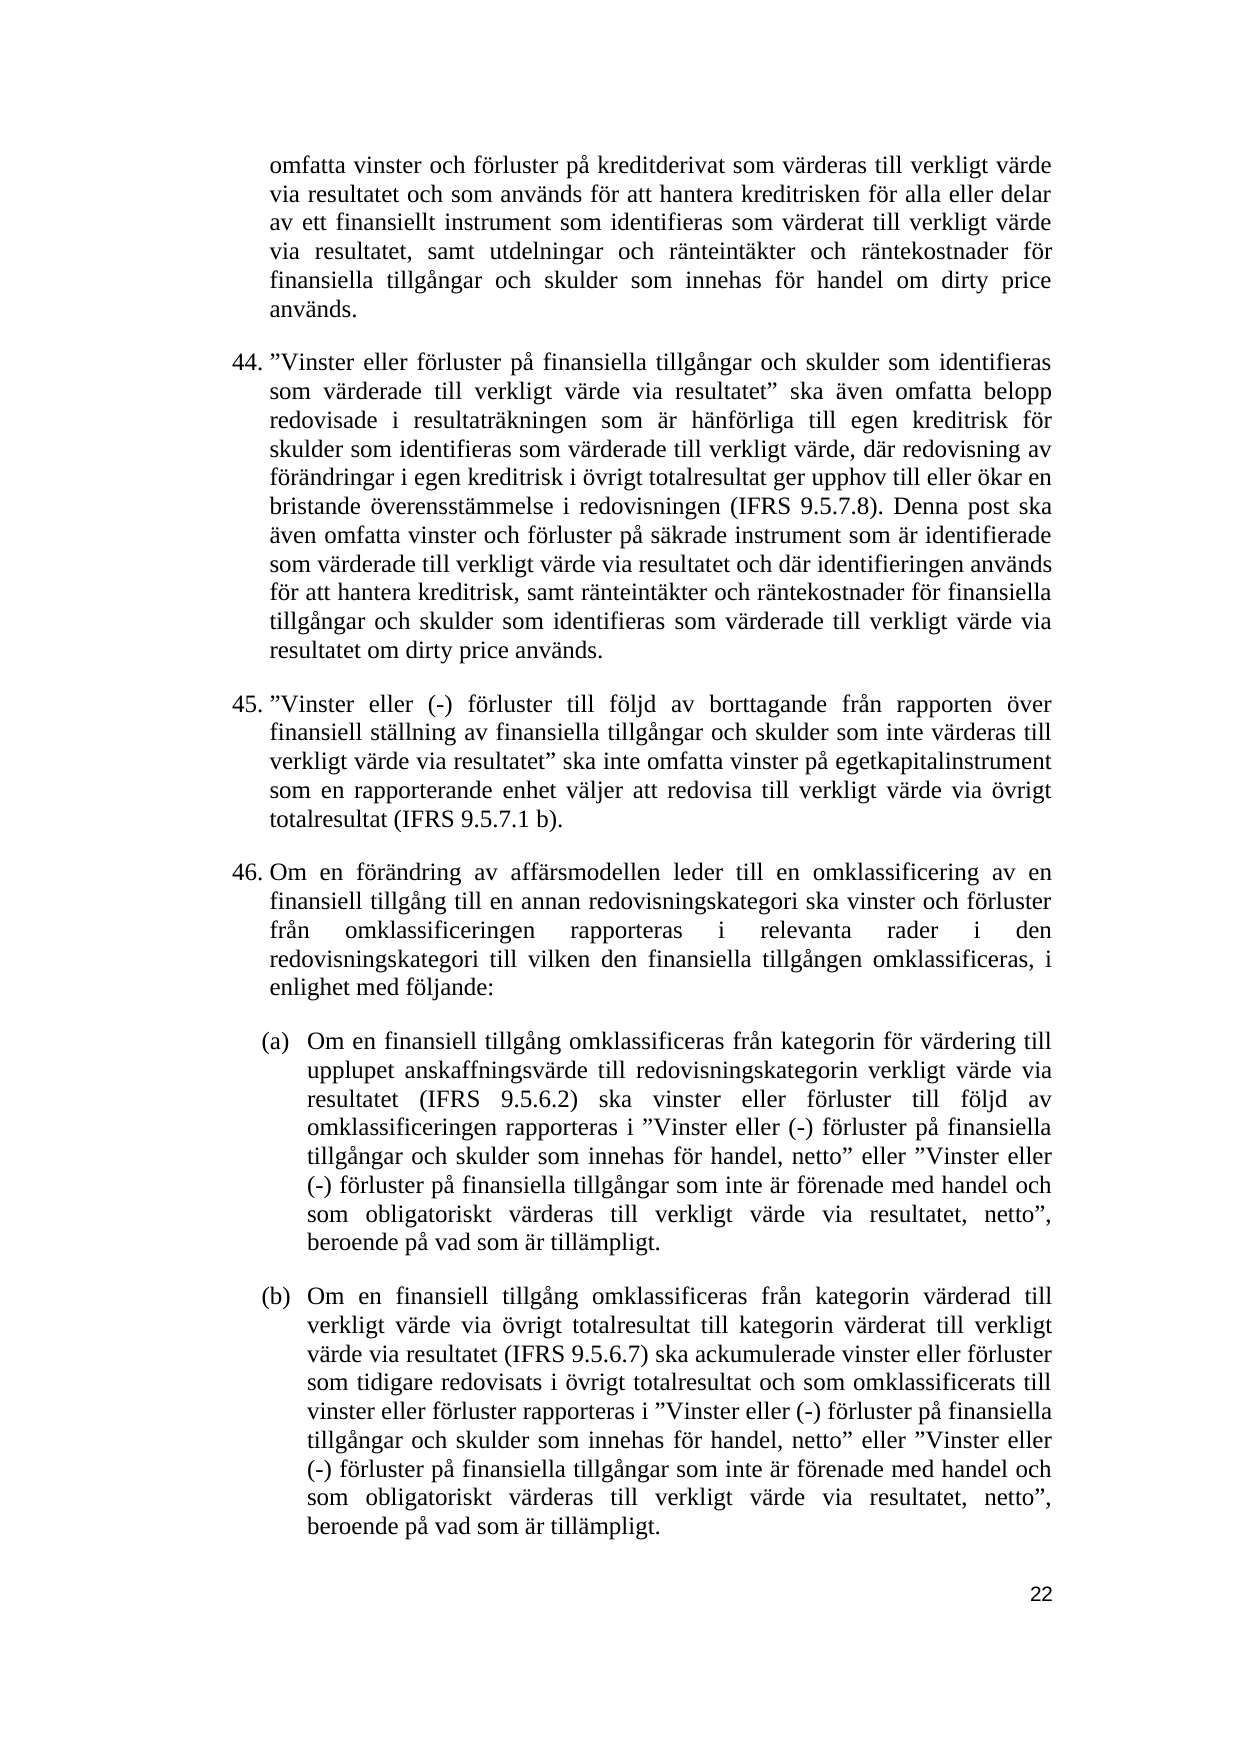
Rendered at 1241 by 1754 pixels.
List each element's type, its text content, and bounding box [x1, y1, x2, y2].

list Om en finansiell tillgång omklassificeras från kategorin för värdering till upplupet anskaffningsvärde till redovisningskategorin verkligt värde via resultatet (IFRS 9.5.6.2) ska vinster eller förluster till följd av omklassificeringen rapporteras i ”Vinster eller (-) förluster på finansiella tillgångar och skulder som innehas för handel, netto” eller ”Vinster eller (-) förluster på finansiella tillgångar som inte är förenade med handel och som obligatoriskt värderas till verkligt värde via resultatet, netto”, beroende på vad som är tillämpligt. [261, 1026, 1053, 1256]
text ”Vinster eller förluster på finansiella tillgångar och skulder som identifieras som värderade till verkligt värde via resultatet” ska även omfatta belopp redovisade i resultaträkningen som är hänförliga till egen kreditrisk för skulder som identifieras som värderade till verkligt värde, där redovisning av förändringar i egen kreditrisk i övrigt totalresultat ger upphov till eller ökar en bristande överensstämmelse i redovisningen (IFRS 9.5.7.8). Denna post ska även omfatta vinster och förluster på säkrade instrument som är identifierade som värderade till verkligt värde via resultatet och där identifieringen används för att hantera kreditrisk, samt ränteintäkter och räntekostnader för finansiella tillgångar och skulder som identifieras som värderade till verkligt värde via resultatet om dirty price används. [232, 347, 1053, 664]
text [232, 150, 1053, 322]
text Om en förändring av affärsmodellen leder till en omklassificering av en finansiell tillgång till en annan redovisningskategori ska vinster och förluster från omklassificeringen rapporteras i relevanta rader i den redovisningskategori till vilken den finansiella tillgången omklassificeras, i enlighet med följande: [232, 857, 1053, 1001]
list Om en finansiell tillgång omklassificeras från kategorin värderad till verkligt värde via övrigt totalresultat till kategorin värderat till verkligt värde via resultatet (IFRS 9.5.6.7) ska ackumulerade vinster eller förluster som tidigare redovisats i övrigt totalresultat och som omklassificerats till vinster eller förluster rapporteras i ”Vinster eller (-) förluster på finansiella tillgångar och skulder som innehas för handel, netto” eller ”Vinster eller (-) förluster på finansiella tillgångar som inte är förenade med handel och som obligatoriskt värderas till verkligt värde via resultatet, netto”, beroende på vad som är tillämpligt. [261, 1281, 1053, 1540]
text ”Vinster eller (-) förluster till följd av borttagande från rapporten över finansiell ställning av finansiella tillgångar och skulder som inte värderas till verkligt värde via resultatet” ska inte omfatta vinster på egetkapitalinstrument som en rapporterande enhet väljer att redovisa till verkligt värde via övrigt totalresultat (IFRS 9.5.7.1 b). [232, 689, 1053, 832]
